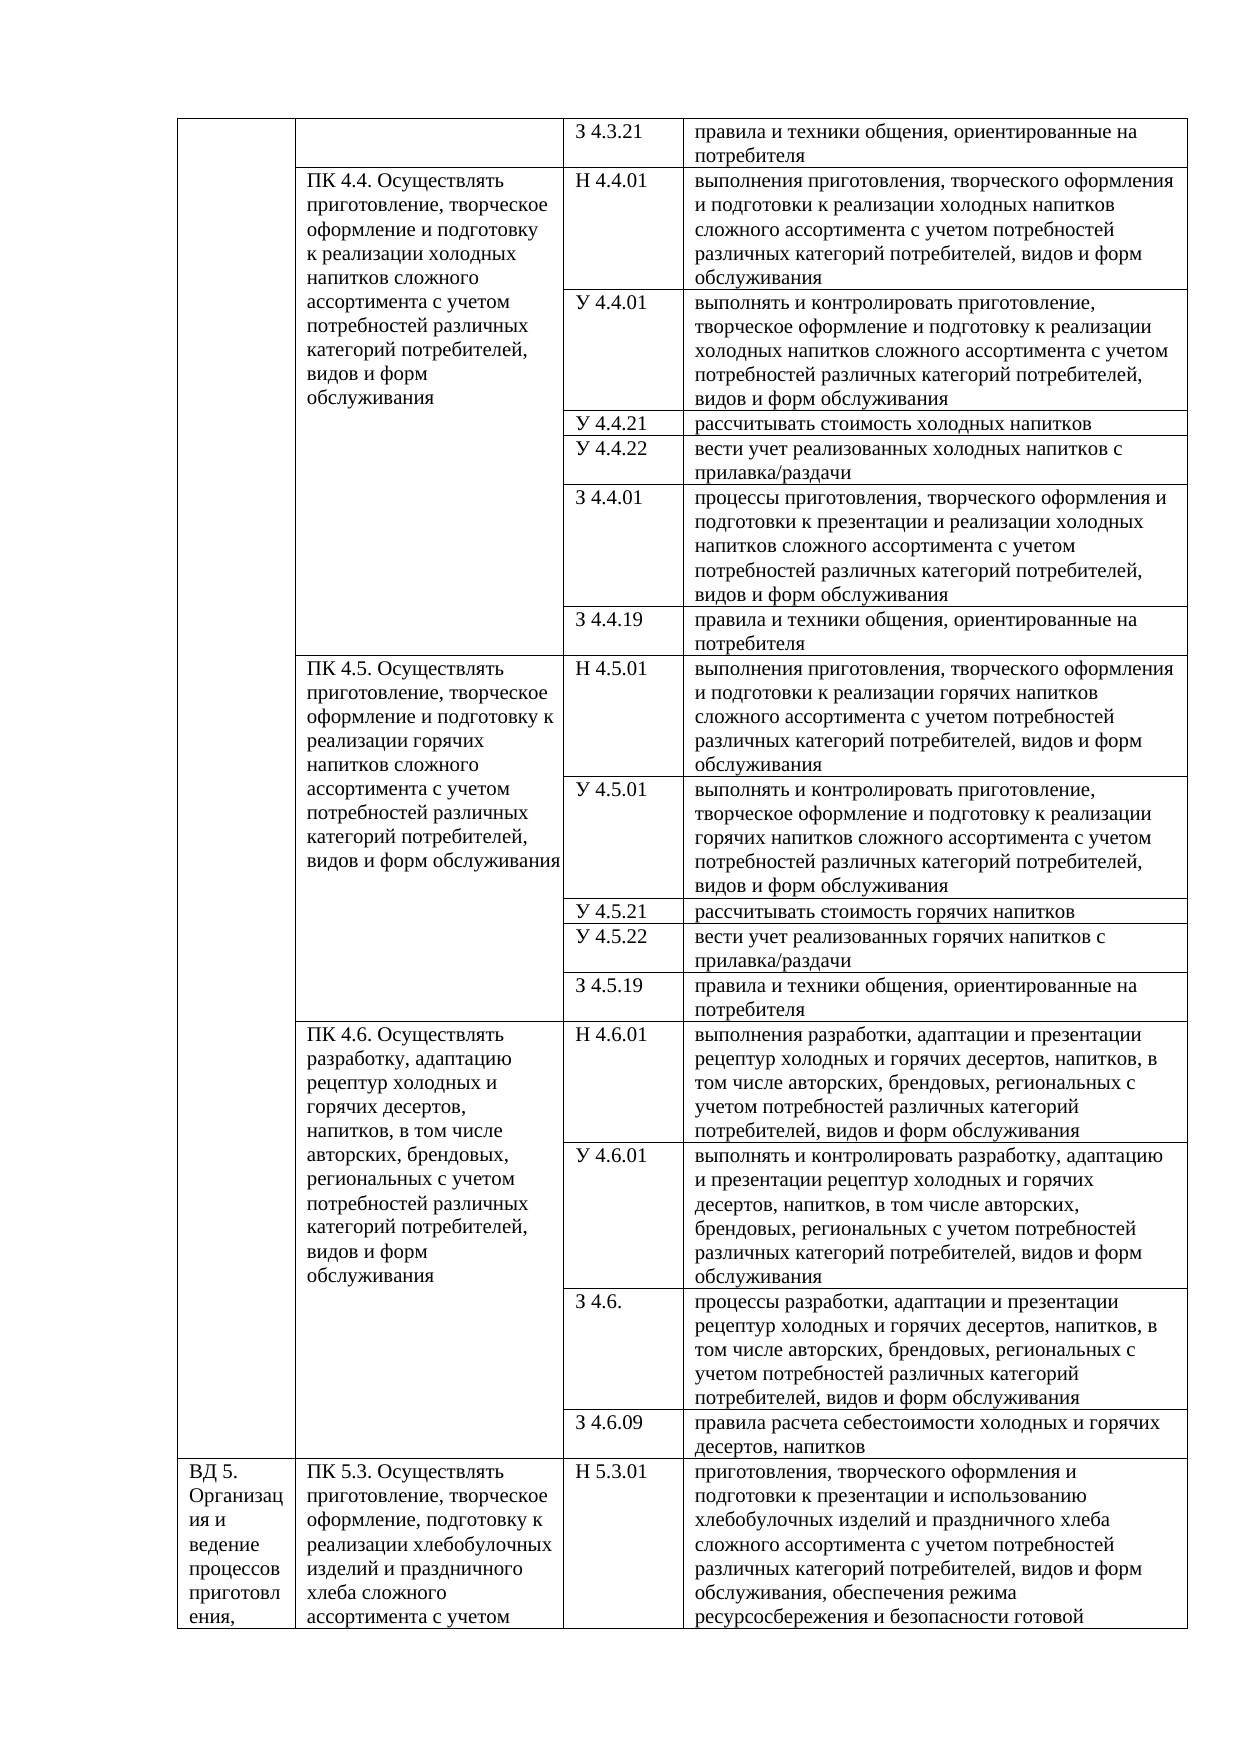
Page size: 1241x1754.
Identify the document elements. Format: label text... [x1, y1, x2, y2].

table_cell З 4.6. [564, 1289, 683, 1409]
table_cell У 4.4.22 [564, 436, 683, 484]
table_cell Н 4.6.01 [564, 1022, 683, 1142]
table_cell процессы разработки, адаптации и презентации рецептур холодных и горячих десертов, напитков, в том числе авторских, брендовых, региональных с учетом потребностей различных категорий потребителей, видов и форм обслуживания [684, 1289, 1187, 1409]
table_cell ПК 4.5. Осуществлять приготовление, творческое оформление и подготовку к реализации горячих напитков сложного ассортимента с учетом потребностей различных категорий потребителей, видов и форм обслуживания [296, 656, 563, 1021]
table_cell У 4.4.21 [564, 411, 683, 435]
table_cell У 4.5.01 [564, 777, 683, 897]
table_cell ПК 4.4. Осуществлять приготовление, творческое оформление и подготовку к реализации холодных напитков сложного ассортимента с учетом потребностей различных категорий потребителей, видов и форм обслуживания [296, 168, 563, 655]
table_cell З 4.4.19 [564, 607, 683, 655]
table_cell У 4.5.22 [564, 924, 683, 972]
table_cell З 4.6.09 [564, 1410, 683, 1458]
table_cell выполнять и контролировать разработку, адаптацию и презентации рецептур холодных и горячих десертов, напитков, в том числе авторских, брендовых, региональных с учетом потребностей различных категорий потребителей, видов и форм обслуживания [684, 1143, 1187, 1288]
table_cell процессы приготовления, творческого оформления и подготовки к презентации и реализации холодных напитков сложного ассортимента с учетом потребностей различных категорий потребителей, видов и форм обслуживания [684, 485, 1187, 606]
table_cell Н 5.3.01 [564, 1459, 683, 1628]
table_cell З 4.4.01 [564, 485, 683, 606]
table_cell З 4.3.21 [564, 119, 683, 167]
table_cell выполнять и контролировать приготовление, творческое оформление и подготовку к реализации горячих напитков сложного ассортимента с учетом потребностей различных категорий потребителей, видов и форм обслуживания [684, 777, 1187, 897]
table_cell вести учет реализованных холодных напитков с прилавка/раздачи [684, 436, 1187, 484]
table_cell выполнения приготовления, творческого оформления и подготовки к реализации горячих напитков сложного ассортимента с учетом потребностей различных категорий потребителей, видов и форм обслуживания [684, 656, 1187, 776]
table_cell З 4.5.19 [564, 973, 683, 1021]
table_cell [684, 1459, 1187, 1628]
table_cell У 4.6.01 [564, 1143, 683, 1288]
table_cell Н 4.4.01 [564, 168, 683, 289]
table_cell выполнения приготовления, творческого оформления и подготовки к реализации холодных напитков сложного ассортимента с учетом потребностей различных категорий потребителей, видов и форм обслуживания [684, 168, 1187, 289]
table_cell вести учет реализованных горячих напитков с прилавка/раздачи [684, 924, 1187, 972]
table_cell выполнять и контролировать приготовление, творческое оформление и подготовку к реализации холодных напитков сложного ассортимента с учетом потребностей различных категорий потребителей, видов и форм обслуживания [684, 290, 1187, 410]
table_cell правила расчета себестоимости холодных и горячих десертов, напитков [684, 1410, 1187, 1458]
table_cell рассчитывать стоимость холодных напитков [684, 411, 1187, 435]
table_cell рассчитывать стоимость горячих напитков [684, 899, 1187, 923]
table_cell выполнения разработки, адаптации и презентации рецептур холодных и горячих десертов, напитков, в том числе авторских, брендовых, региональных с учетом потребностей различных категорий потребителей, видов и форм обслуживания [684, 1022, 1187, 1142]
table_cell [178, 1459, 295, 1628]
table_cell правила и техники общения, ориентированные на потребителя [684, 119, 1187, 167]
table_cell правила и техники общения, ориентированные на потребителя [684, 607, 1187, 655]
table_cell правила и техники общения, ориентированные на потребителя [684, 973, 1187, 1021]
table_cell Н 4.5.01 [564, 656, 683, 776]
table_cell У 4.4.01 [564, 290, 683, 410]
table_cell У 4.5.21 [564, 899, 683, 923]
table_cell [296, 1459, 563, 1628]
table_cell ПК 4.6. Осуществлять разработку, адаптацию рецептур холодных и горячих десертов, напитков, в том числе авторских, брендовых, региональных с учетом потребностей различных категорий потребителей, видов и форм обслуживания [296, 1022, 563, 1458]
